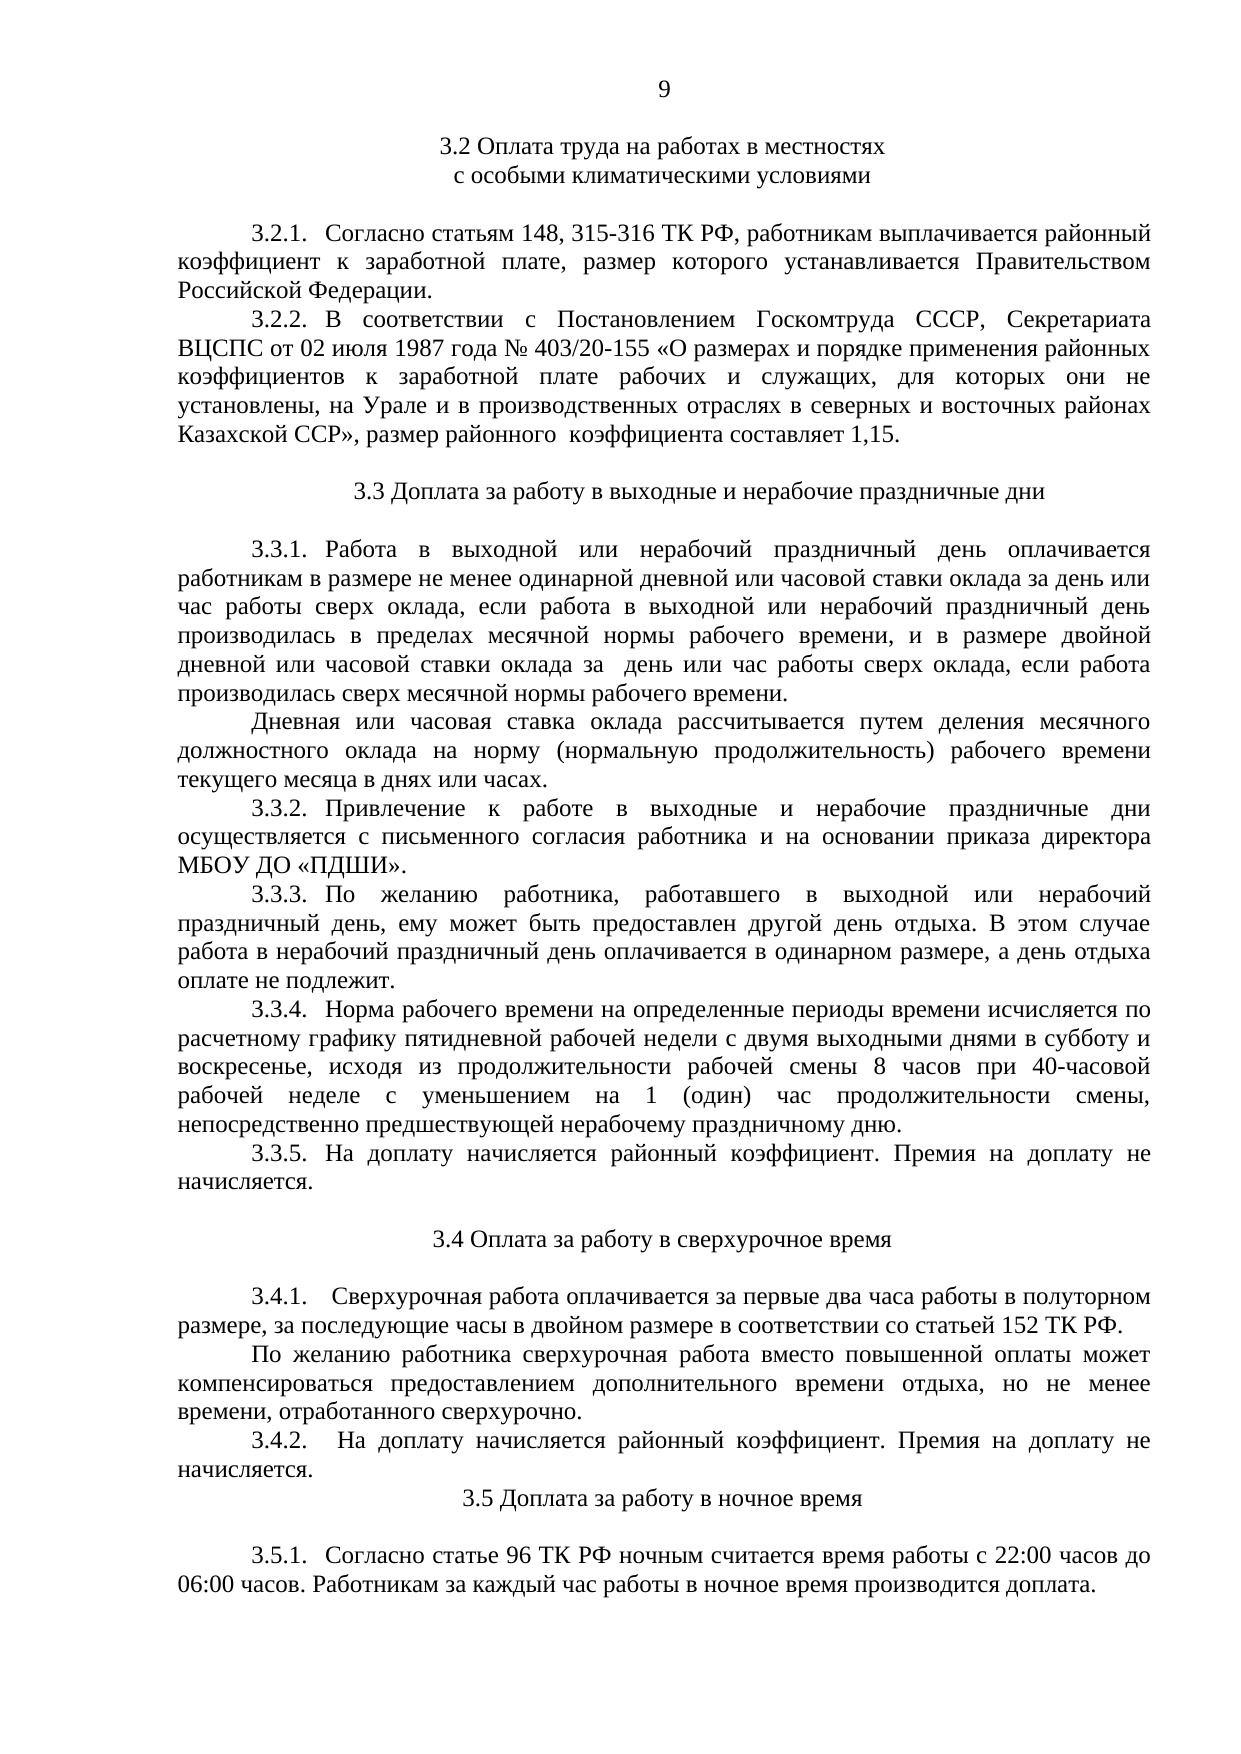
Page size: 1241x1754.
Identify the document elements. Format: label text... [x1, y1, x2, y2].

text 3.2.2. В соответствии с Постановлением Госкомтруда СССР, Секретариата ВЦСПС от 02 июля 1987 года № 403/20-155 «О размерах и порядке применения районных коэффициентов к заработной плате рабочих и служащих, для которых они не установлены, на Урале и в производственных отраслях в северных и восточных районах Казахской ССР», размер районного коэффициента составляет 1,15. [177, 304, 1152, 448]
text 3.3.1. Работа в выходной или нерабочий праздничный день оплачивается работникам в размере не менее одинарной дневной или часовой ставки оклада за день или час работы сверх оклада, если работа в выходной или нерабочий праздничный день производилась в пределах месячной нормы рабочего времени, и в размере двойной дневной или часовой ставки оклада за день или час работы сверх оклада, если работа производилась сверх месячной нормы рабочего времени. [177, 534, 1152, 706]
text 3.3.4. Норма рабочего времени на определенные периоды времени исчисляется по расчетному графику пятидневной рабочей недели с двумя выходными днями в субботу и воскресенье, исходя из продолжительности рабочей смены 8 часов при 40-часовой рабочей неделе с уменьшением на 1 (один) час продолжительности смены, непосредственно предшествующей нерабочему праздничному дню. [177, 994, 1152, 1138]
text 3.2 Оплата труда на работах в местностях [177, 131, 1147, 160]
text По желанию работника сверхурочная работа вместо повышенной оплаты может компенсироваться предоставлением дополнительного времени отдыха, но не менее времени, отработанного сверхурочно. [177, 1339, 1152, 1425]
text 3.4.2. На доплату начисляется районный коэффициент. Премия на доплату не начисляется. [177, 1425, 1152, 1483]
text 3.3.2. Привлечение к работе в выходные и нерабочие праздничные дни осуществляется с письменного согласия работника и на основании приказа директора МБОУ ДО «ПДШИ». [177, 793, 1152, 879]
text 3.2.1. Согласно статьям 148, 315-316 ТК РФ, работникам выплачивается районный коэффициент к заработной плате, размер которого устанавливается Правительством Российской Федерации. [177, 218, 1152, 304]
text 3.4.1. Сверхурочная работа оплачивается за первые два часа работы в полуторном размере, за последующие часы в двойном размере в соответствии со статьей 152 ТК РФ. [177, 1281, 1152, 1339]
text 3.3.5. На доплату начисляется районный коэффициент. Премия на доплату не начисляется. [177, 1138, 1152, 1195]
text с особыми климатическими условиями [177, 160, 1147, 189]
text 3.4 Оплата за работу в сверхурочное время [177, 1224, 1147, 1253]
text 3.5 Доплата за работу в ночное время [177, 1483, 1147, 1511]
text 3.3 Доплата за работу в выходные и нерабочие праздничные дни [177, 476, 1147, 505]
text 3.3.3. По желанию работника, работавшего в выходной или нерабочий праздничный день, ему может быть предоставлен другой день отдыха. В этом случае работа в нерабочий праздничный день оплачивается в одинарном размере, а день отдыха оплате не подлежит. [177, 879, 1152, 994]
text 3.5.1. Согласно статье 96 ТК РФ ночным считается время работы с 22:00 часов до 06:00 часов. Работникам за каждый час работы в ночное время производится доплата. [177, 1540, 1152, 1598]
text Дневная или часовая ставка оклада рассчитывается путем деления месячного должностного оклада на норму (нормальную продолжительность) рабочего времени текущего месяца в днях или часах. [177, 706, 1152, 793]
